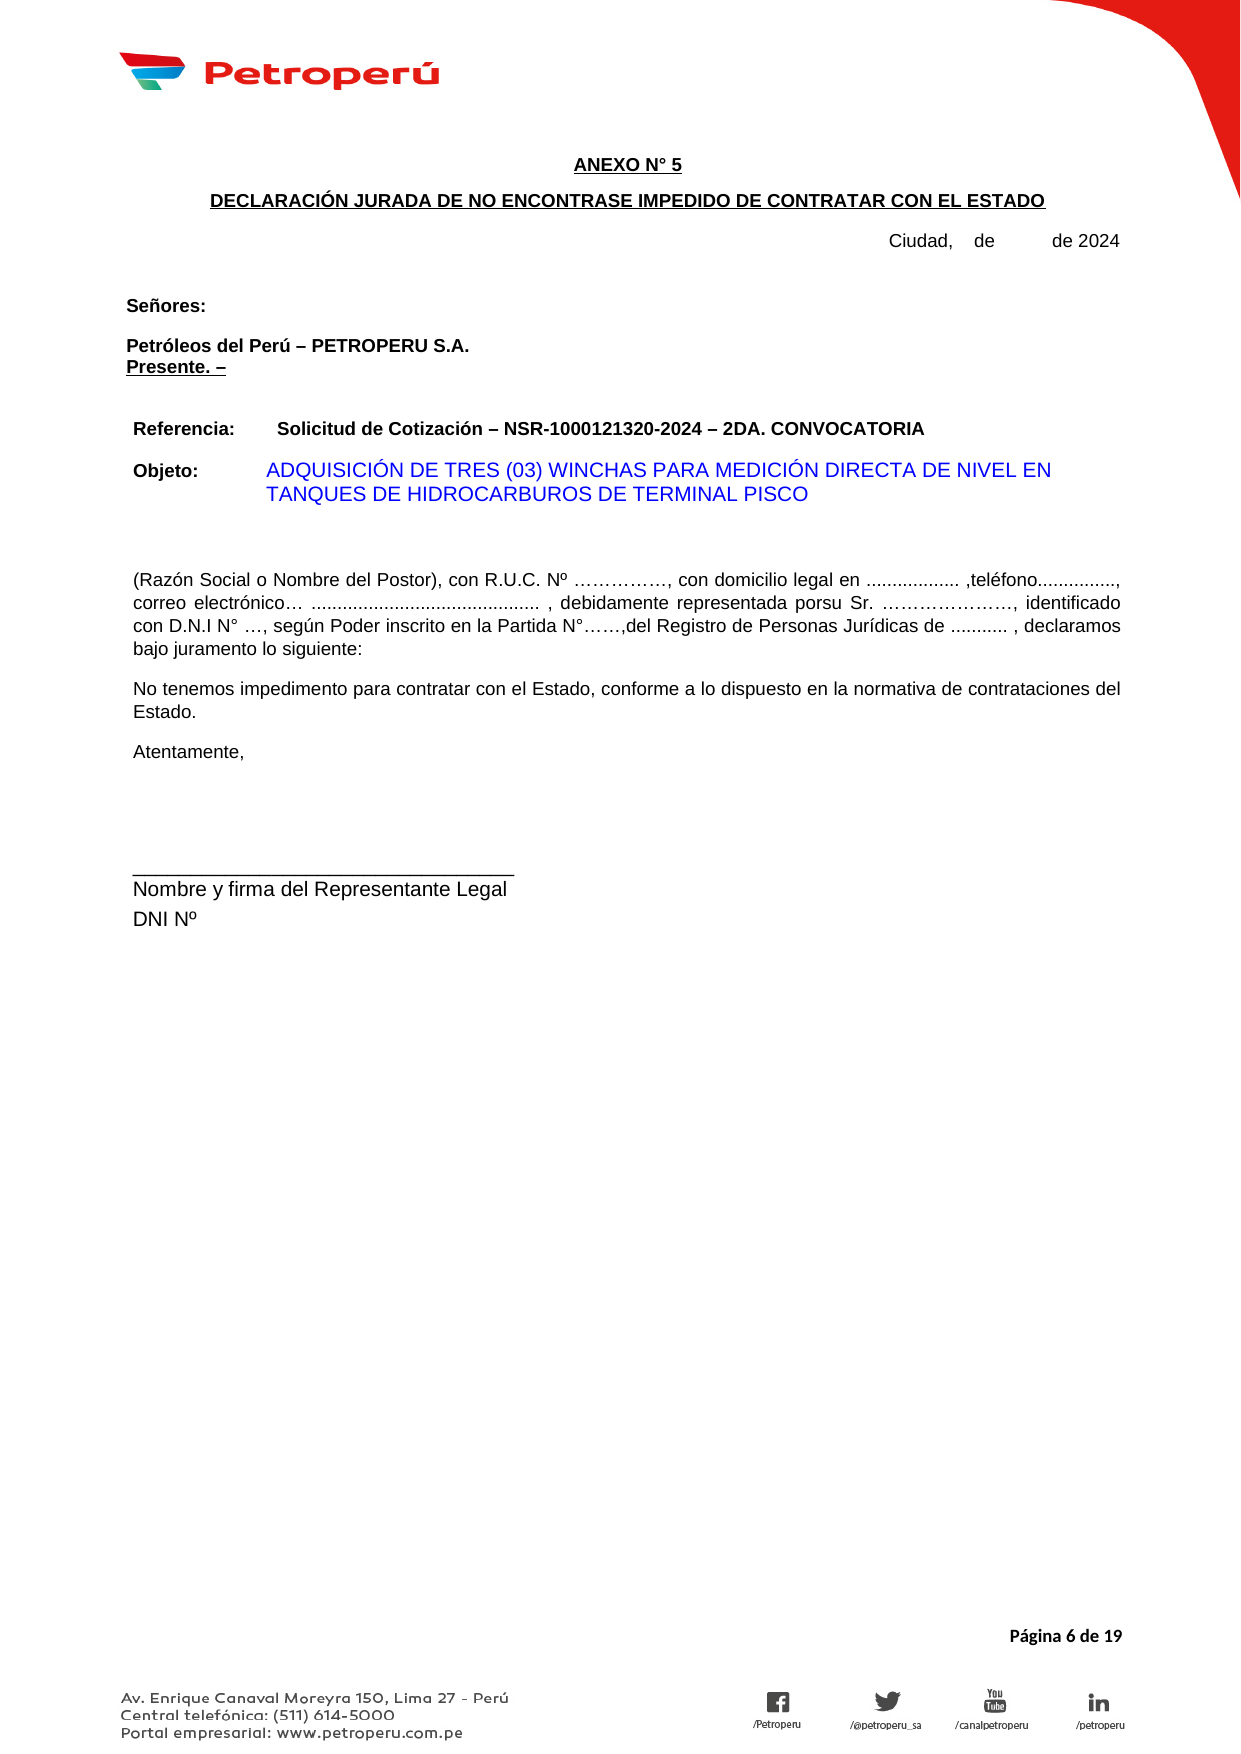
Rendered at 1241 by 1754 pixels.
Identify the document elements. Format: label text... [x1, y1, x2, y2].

text Petróleos del Perú – PETROPERU S.A. [126, 335, 1120, 356]
text DECLARACIÓN JURADA DE NO ENCONTRASE IMPEDIDO DE CONTRATAR CON EL ESTADO [133, 190, 1122, 211]
text Presente. – [126, 356, 1120, 378]
text No tenemos impedimento para contratar con el Estado, conforme a lo dispuesto en la normativa de contrataciones del Estado. [133, 678, 1122, 723]
text (Razón Social o Nombre del Postor), con R.U.C. Nº ……………, con domicilio legal en .................. ,teléfono..............., correo electrónico… ............................................ , debidamente representada porsu Sr. …………………, identificado con D.N.I N° …, según Poder inscrito en la Partida N°……,del Registro de Personas Jurídicas de ........... , declaramos bajo juramento lo siguiente: [133, 568, 1122, 660]
picture [2, 1680, 1241, 1754]
text Ciudad, de de 2024 [724, 229, 1120, 251]
text Referencia: Solicitud de Cotización – NSR-1000121320-2024 – 2DA. CONVOCATORIA [133, 418, 1122, 439]
text Atentamente, [133, 741, 1122, 763]
picture [1, 0, 1241, 209]
text ANEXO N° 5 [133, 154, 1122, 176]
text Objeto: ADQUISICIÓN DE TRES (03) WINCHAS PARA MEDICIÓN DIRECTA DE NIVEL EN TANQUES DE HIDROCARBUROS DE TERMINAL PISCO [133, 458, 1122, 506]
text Señores: [126, 295, 1120, 316]
